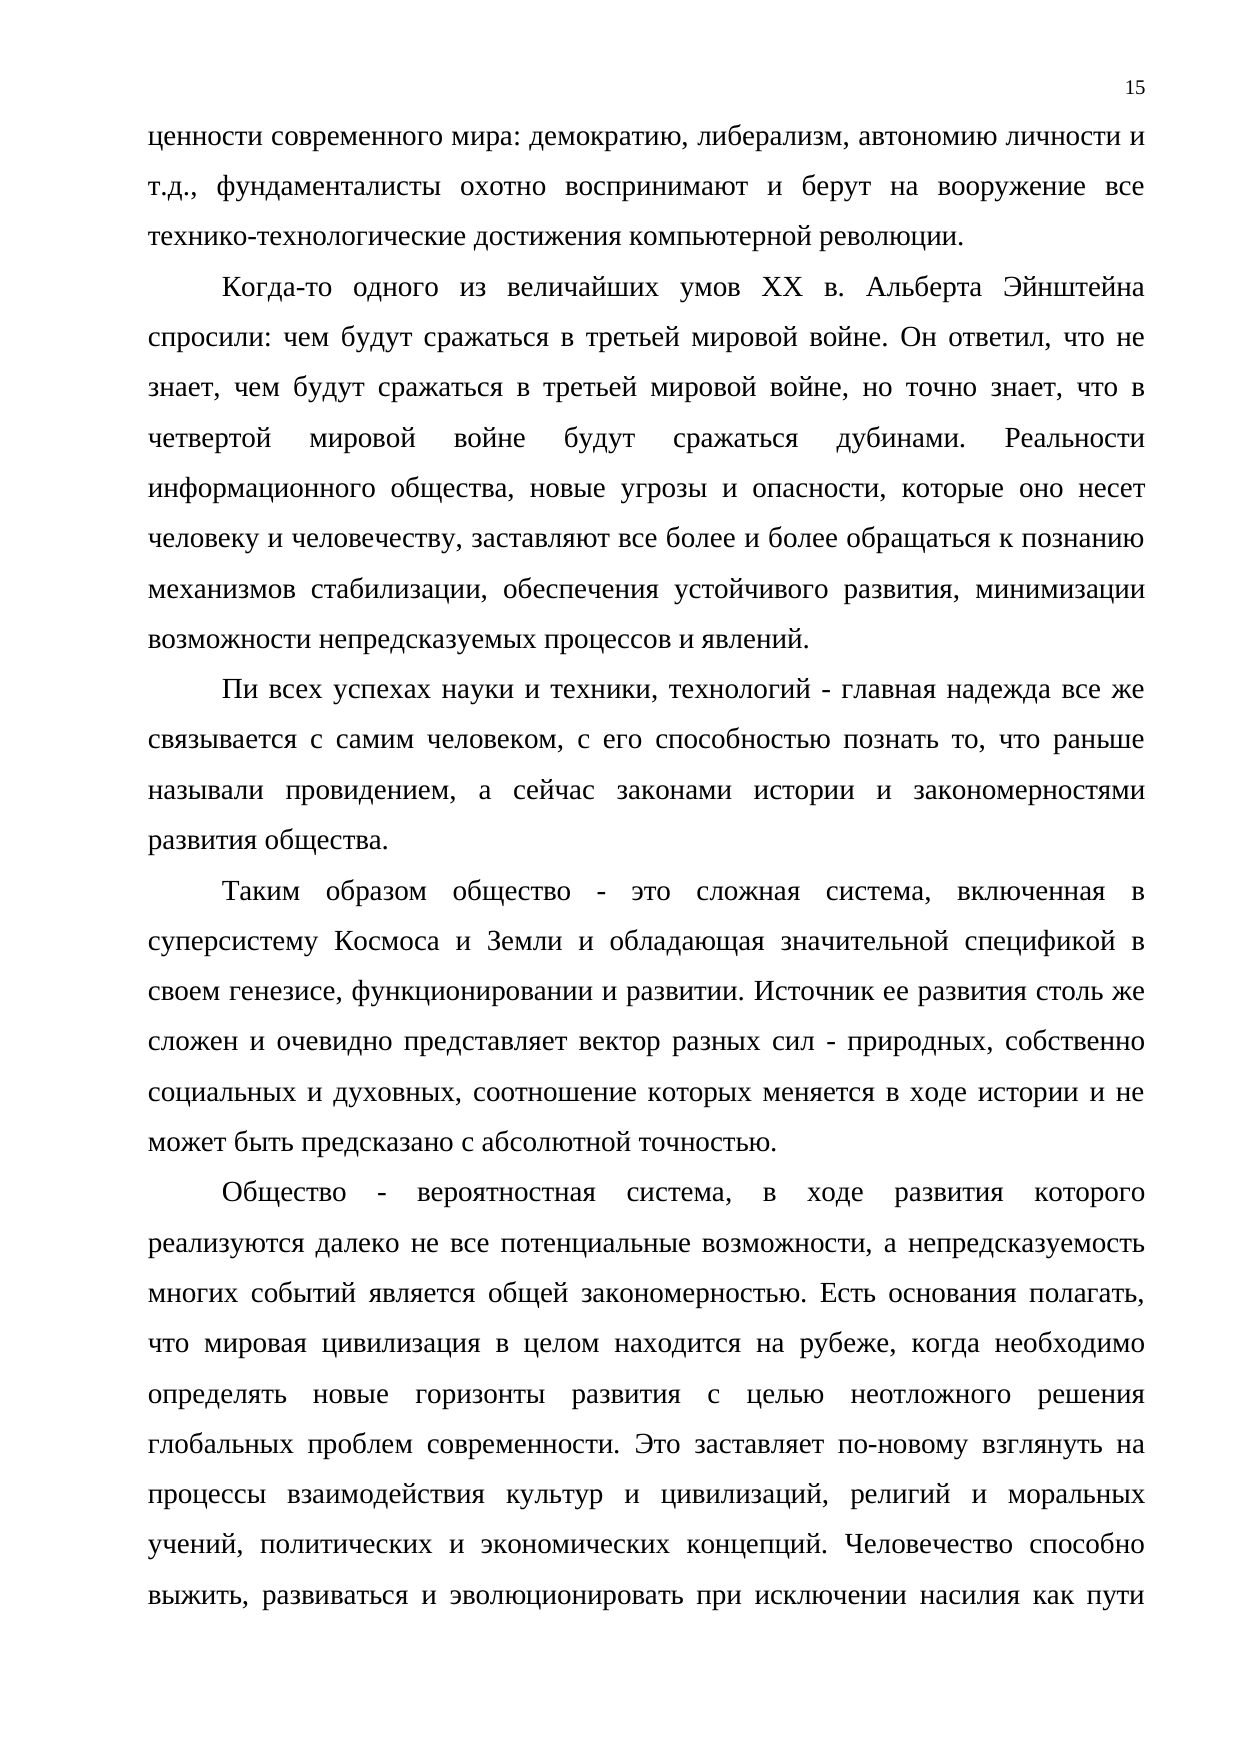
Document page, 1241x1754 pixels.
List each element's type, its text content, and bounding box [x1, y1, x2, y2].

list Когда-то одного из величайших умов ХХ в. Альберта Эйнштейна спросили: чем будут сражаться в третьей мировой войне. Он ответил, что не знает, чем будут сражаться в третьей мировой войне, но точно знает, что в четвертой мировой войне будут сражаться дубинами. Реальности информационного общества, новые угрозы и опасности, которые оно несет человеку и человечеству, заставляют все более и более обращаться к познанию механизмов стабилизации, обеспечения устойчивого развития, минимизации возможности непредсказуемых процессов и явлений. [148, 269, 1146, 655]
list Таким образом общество - это сложная система, включенная в суперсистему Космоса и Земли и обладающая значительной спецификой в своем генезисе, функционировании и развитии. Источник ее развития столь же сложен и очевидно представляет вектор разных сил - природных, собственно социальных и духовных, соотношение которых меняется в ходе истории и не может быть предсказано с абсолютной точностью. [148, 873, 1146, 1158]
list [148, 1175, 1146, 1611]
list Пи всех успехах науки и техники, технологий - главная надежда все же связывается с самим человеком, с его способностью познать то, что раньше называли провидением, а сейчас законами истории и закономерностями развития общества. [148, 672, 1146, 856]
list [148, 118, 1146, 252]
